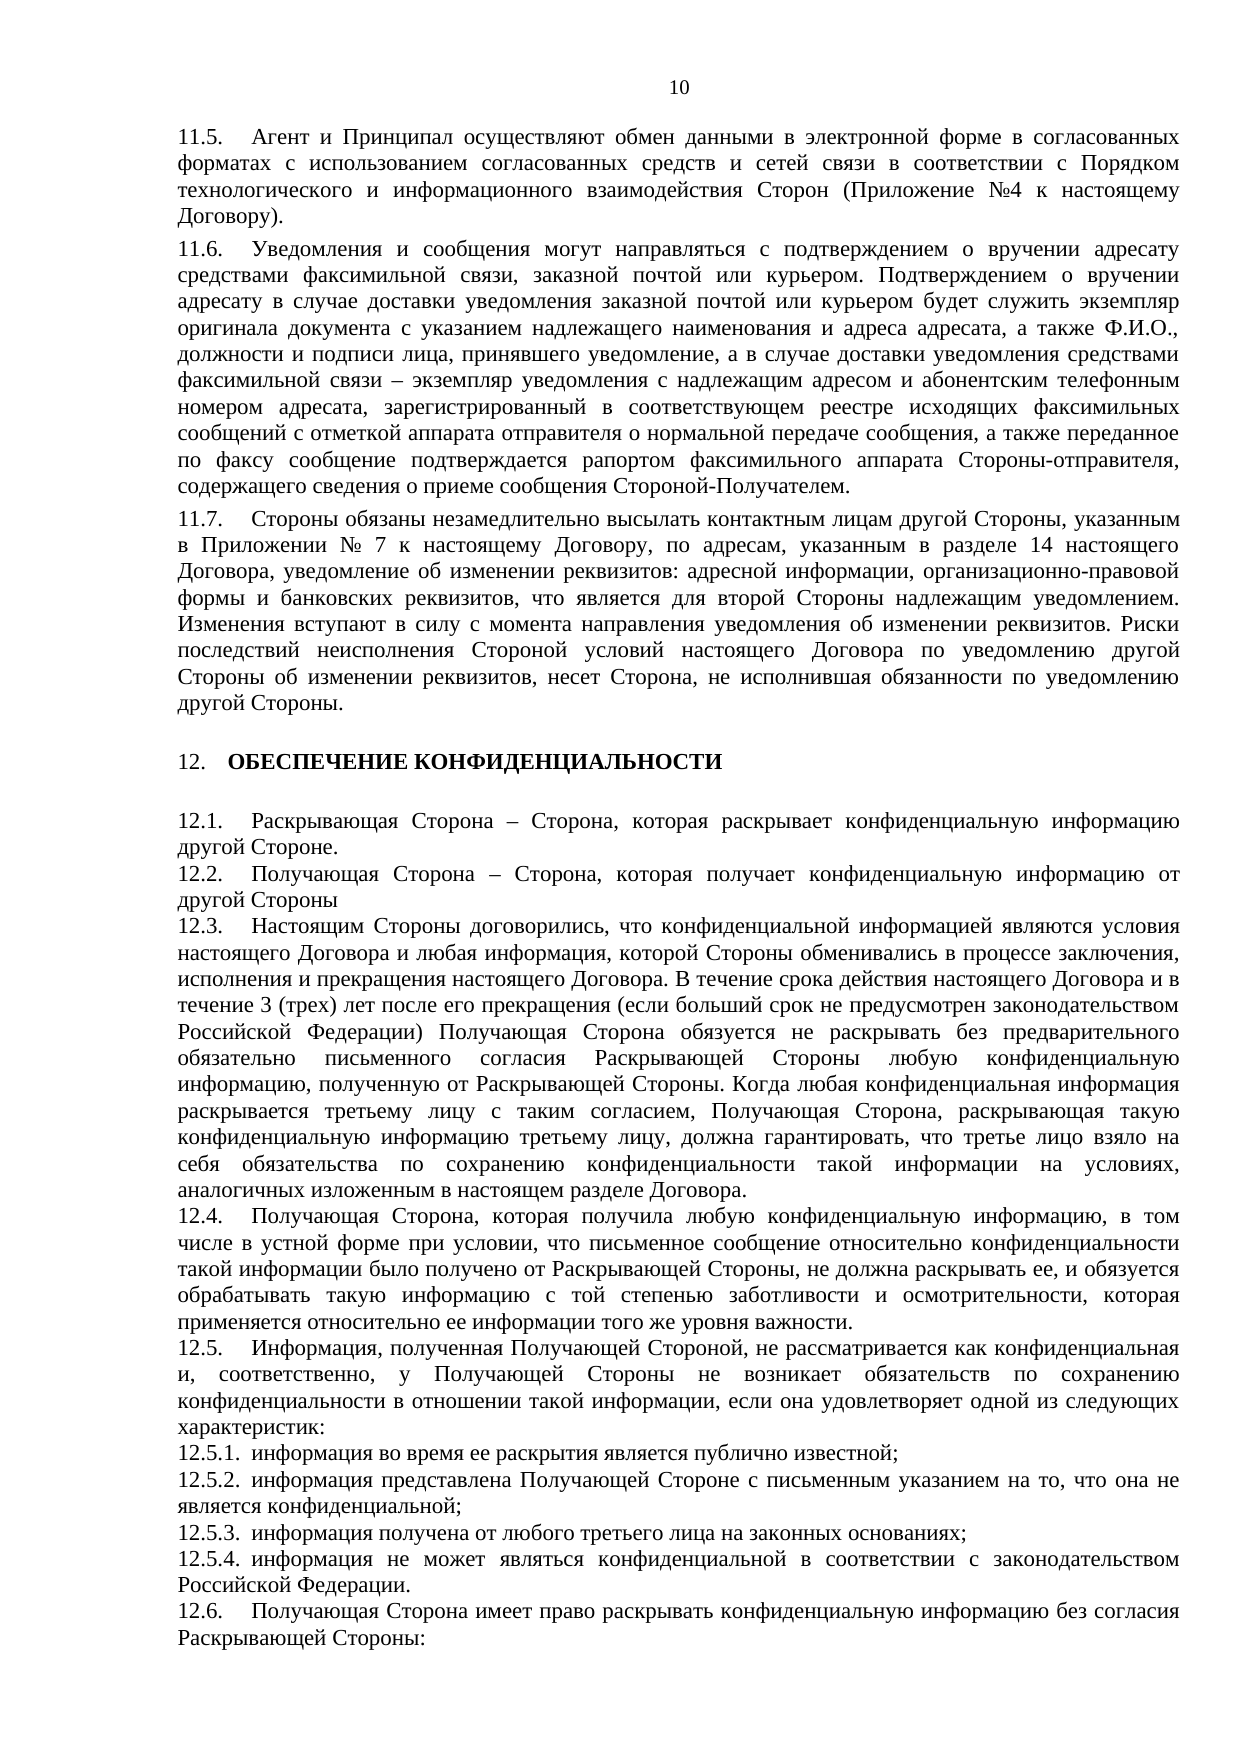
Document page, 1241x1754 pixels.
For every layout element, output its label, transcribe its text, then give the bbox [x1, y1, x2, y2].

list Агент и Принципал осуществляют обмен данными в электронной форме в согласованных форматах с использованием согласованных средств и сетей связи в соответствии с Порядком технологического и информационного взаимодействия Сторон (Приложение №4 к настоящему Договору). [177, 123, 1181, 228]
list Получающая Сторона – Сторона, которая получает конфиденциальную информацию от другой Стороны [177, 860, 1181, 912]
list Раскрывающая Сторона – Сторона, которая раскрывает конфиденциальную информацию другой Стороне. [177, 807, 1181, 860]
list Информация, полученная Получающей Стороной, не рассматривается как конфиденциальная и, соответственно, у Получающей Стороны не возникает обязательств по сохранению конфиденциальности в отношении такой информации, если она удовлетворяет одной из следующих характеристик: [177, 1334, 1181, 1439]
list информация во время ее раскрытия является публично известной; [177, 1439, 1181, 1466]
list Уведомления и сообщения могут направляться с подтверждением о вручении адресату средствами факсимильной связи, заказной почтой или курьером. Подтверждением о вручении адресату в случае доставки уведомления заказной почтой или курьером будет служить экземпляр оригинала документа с указанием надлежащего наименования и адреса адресата, а также Ф.И.О., должности и подписи лица, принявшего уведомление, а в случае доставки уведомления средствами факсимильной связи – экземпляр уведомления с надлежащим адресом и абонентским телефонным номером адресата, зарегистрированный в соответствующем реестре исходящих факсимильных сообщений с отметкой аппарата отправителя о нормальной передаче сообщения, а также переданное по факсу сообщение подтверждается рапортом факсимильного аппарата Стороны-отправителя, содержащего сведения о приеме сообщения Стороной-Получателем. [177, 235, 1181, 498]
list информация представлена Получающей Стороне с письменным указанием на то, что она не является конфиденциальной; [177, 1466, 1181, 1518]
list Стороны обязаны незамедлительно высылать контактным лицам другой Стороны, указанным в Приложении № 7 к настоящему Договору, по адресам, указанным в разделе 14 настоящего Договора, уведомление об изменении реквизитов: адресной информации, организационно-правовой формы и банковских реквизитов, что является для второй Стороны надлежащим уведомлением. Изменения вступают в силу с момента направления уведомления об изменении реквизитов. Риски последствий неисполнения Стороной условий настоящего Договора по уведомлению другой Стороны об изменении реквизитов, несет Сторона, не исполнившая обязанности по уведомлению другой Стороны. [177, 504, 1181, 715]
list Настоящим Стороны договорились, что конфиденциальной информацией являются условия настоящего Договора и любая информация, которой Стороны обменивались в процессе заключения, исполнения и прекращения настоящего Договора. В течение срока действия настоящего Договора и в течение 3 (трех) лет после его прекращения (если больший срок не предусмотрен законодательством Российской Федерации) Получающая Сторона обязуется не раскрывать без предварительного обязательно письменного согласия Раскрывающей Стороны любую конфиденциальную информацию, полученную от Раскрывающей Стороны. Когда любая конфиденциальная информация раскрывается третьему лицу с таким согласием, Получающая Сторона, раскрывающая такую конфиденциальную информацию третьему лицу, должна гарантировать, что третье лицо взяло на себя обязательства по сохранению конфиденциальности такой информации на условиях, аналогичных изложенным в настоящем разделе Договора. [177, 912, 1181, 1202]
list ОБЕСПЕЧЕНИЕ КОНФИДЕНЦИАЛЬНОСТИ [177, 748, 1181, 774]
list информация получена от любого третьего лица на законных основаниях; [177, 1518, 1181, 1545]
list информация не может являться конфиденциальной в соответствии с законодательством Российской Федерации. [177, 1545, 1181, 1598]
list Получающая Сторона, которая получила любую конфиденциальную информацию, в том числе в устной форме при условии, что письменное сообщение относительно конфиденциальности такой информации было получено от Раскрывающей Стороны, не должна раскрывать ее, и обязуется обрабатывать такую информацию с той степенью заботливости и осмотрительности, которая применяется относительно ее информации того же уровня важности. [177, 1202, 1181, 1334]
list Получающая Сторона имеет право раскрывать конфиденциальную информацию без согласия Раскрывающей Стороны: [177, 1598, 1181, 1650]
